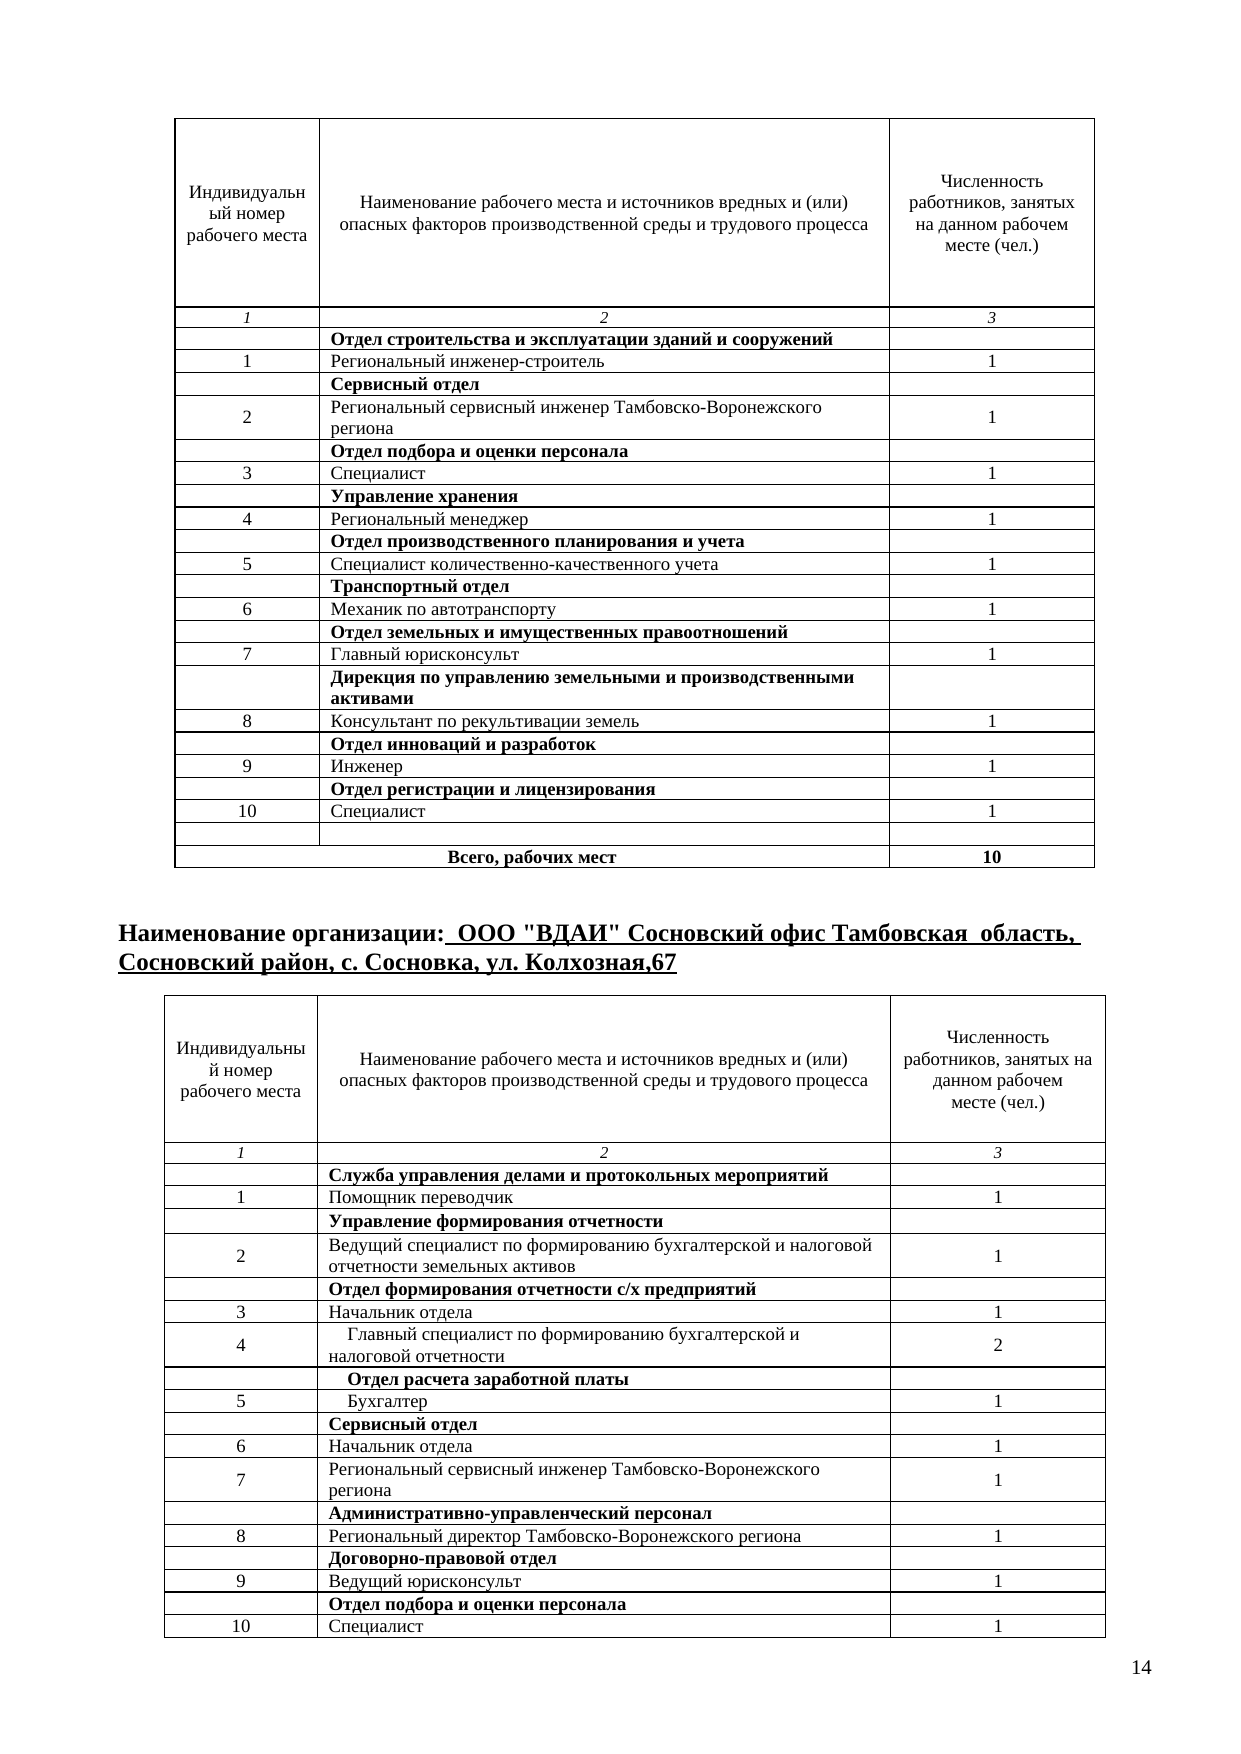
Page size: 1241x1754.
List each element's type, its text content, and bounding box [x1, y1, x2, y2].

table_cell 8 [165, 1525, 317, 1546]
table_cell [165, 1413, 317, 1434]
table_cell 2 [318, 1143, 890, 1162]
table_cell 1 [891, 1186, 1105, 1208]
table_cell [891, 1547, 1105, 1569]
text Наименование организации: ООО "ВДАИ" Сосновский офис Тамбовская область, Сосновский район, с. Сосновка, ул. Колхозная,67 [118, 918, 1152, 976]
table_cell [890, 575, 1094, 597]
table_cell Отдел производственного планирования и учета [320, 530, 889, 552]
table_header Индивидуальный номер рабочего места [165, 996, 317, 1142]
table_cell [891, 1593, 1105, 1614]
table_cell 1 [891, 1525, 1105, 1546]
table_cell 1 [890, 553, 1094, 574]
table_cell 3 [165, 1301, 317, 1322]
table_cell 1 [165, 1186, 317, 1208]
table_cell 7 [165, 1458, 317, 1501]
table_cell Договорно-правовой отдел [318, 1547, 890, 1569]
table_header Наименование рабочего места и источников вредных и (или) опасных факторов производственной среды и трудового процесса [320, 119, 889, 306]
table_cell 1 [176, 350, 319, 372]
table_cell 1 [890, 508, 1094, 529]
table_cell Отдел формирования отчетности с/х предприятий [318, 1278, 890, 1299]
table_cell Дирекция по управлению земельными и производственными активами [320, 666, 889, 709]
table_cell Сервисный отдел [318, 1413, 890, 1434]
table_cell Консультант по рекультивации земель [320, 710, 889, 731]
table_cell Механик по автотранспорту [320, 598, 889, 619]
table_cell Всего, рабочих мест [176, 846, 889, 867]
table_cell [165, 1368, 317, 1389]
table_cell Транспортный отдел [320, 575, 889, 597]
table_cell 1 [890, 462, 1094, 484]
table_cell 4 [176, 508, 319, 529]
table_cell [890, 621, 1094, 642]
table_cell [176, 575, 319, 597]
table_cell 7 [176, 643, 319, 665]
table_cell 3 [176, 462, 319, 484]
table_header Численность работников, занятых на данном рабочем месте (чел.) [891, 996, 1105, 1142]
table_cell [176, 328, 319, 349]
table_cell 5 [165, 1390, 317, 1412]
table_cell Бухгалтер [318, 1390, 890, 1412]
table_cell Ведущий юрисконсульт [318, 1570, 890, 1591]
table_cell 9 [165, 1570, 317, 1591]
table_cell [891, 1164, 1105, 1185]
table_cell [890, 823, 1094, 844]
table_cell [176, 485, 319, 506]
table_cell [891, 1368, 1105, 1389]
table_cell [891, 1209, 1105, 1233]
table_cell Отдел регистрации и лицензирования [320, 778, 889, 799]
table_cell [176, 373, 319, 394]
table_cell [165, 1278, 317, 1299]
table_cell [890, 328, 1094, 349]
table_cell 2 [176, 396, 319, 439]
table_cell Главный юрисконсульт [320, 643, 889, 665]
table_cell Начальник отдела [318, 1435, 890, 1457]
table_cell Отдел инноваций и разработок [320, 733, 889, 754]
table_cell Служба управления делами и протокольных мероприятий [318, 1164, 890, 1185]
table_cell 1 [890, 643, 1094, 665]
table_cell Главный специалист по формированию бухгалтерской и налоговой отчетности [318, 1323, 890, 1366]
table_cell 1 [891, 1301, 1105, 1322]
table_cell Отдел строительства и эксплуатации зданий и сооружений [320, 328, 889, 349]
table_cell Специалист [320, 462, 889, 484]
table_cell [176, 621, 319, 642]
table_cell 10 [176, 800, 319, 822]
table_cell Помощник переводчик [318, 1186, 890, 1208]
table_cell [176, 733, 319, 754]
table_cell [891, 1278, 1105, 1299]
table_cell Региональный сервисный инженер Тамбовско-Воронежского региона [320, 396, 889, 439]
table_cell [176, 823, 319, 844]
table_cell 1 [891, 1435, 1105, 1457]
table_cell Региональный инженер-строитель [320, 350, 889, 372]
table_cell 1 [891, 1615, 1105, 1637]
table_cell Специалист [320, 800, 889, 822]
table_cell 6 [165, 1435, 317, 1457]
table_cell 2 [320, 308, 889, 327]
table_cell [165, 1547, 317, 1569]
table_cell 2 [165, 1234, 317, 1277]
table_cell 1 [165, 1143, 317, 1162]
table_cell 6 [176, 598, 319, 619]
table_cell Ведущий специалист по формированию бухгалтерской и налоговой отчетности земельных активов [318, 1234, 890, 1277]
table_cell 1 [891, 1390, 1105, 1412]
table_cell 9 [176, 755, 319, 777]
table_cell [176, 530, 319, 552]
table_cell 2 [891, 1323, 1105, 1366]
table_cell 1 [891, 1458, 1105, 1501]
table_cell 8 [176, 710, 319, 731]
table_cell 1 [890, 396, 1094, 439]
table_cell 1 [890, 598, 1094, 619]
table_cell Отдел расчета заработной платы [318, 1368, 890, 1389]
table_cell 1 [176, 308, 319, 327]
table_cell [165, 1593, 317, 1614]
table_cell 10 [165, 1615, 317, 1637]
table_cell [890, 666, 1094, 709]
table_cell Инженер [320, 755, 889, 777]
table_cell [165, 1164, 317, 1185]
table_cell Начальник отдела [318, 1301, 890, 1322]
table_cell 1 [891, 1234, 1105, 1277]
table_cell [890, 485, 1094, 506]
table_cell 1 [890, 710, 1094, 731]
table_cell [890, 778, 1094, 799]
table_cell Отдел подбора и оценки персонала [318, 1593, 890, 1614]
table_header Наименование рабочего места и источников вредных и (или) опасных факторов производственной среды и трудового процесса [318, 996, 890, 1142]
table_cell [176, 666, 319, 709]
table_cell Административно-управленческий персонал [318, 1502, 890, 1523]
table_cell [891, 1413, 1105, 1434]
table_cell 1 [890, 755, 1094, 777]
table_cell 3 [891, 1143, 1105, 1162]
table_cell Региональный менеджер [320, 508, 889, 529]
table_cell 1 [890, 350, 1094, 372]
table_cell Региональный сервисный инженер Тамбовско-Воронежского региона [318, 1458, 890, 1501]
table_cell [165, 1209, 317, 1233]
table_cell Отдел подбора и оценки персонала [320, 440, 889, 461]
table_cell [890, 530, 1094, 552]
table_cell [890, 373, 1094, 394]
table_cell [890, 440, 1094, 461]
table_cell [176, 778, 319, 799]
table_cell [165, 1502, 317, 1523]
table_cell [320, 823, 889, 844]
table_cell Управление формирования отчетности [318, 1209, 890, 1233]
table_cell 10 [890, 846, 1094, 867]
table_cell [176, 440, 319, 461]
table_cell 1 [891, 1570, 1105, 1591]
table_cell 3 [890, 308, 1094, 327]
table_cell Специалист количественно-качественного учета [320, 553, 889, 574]
table_cell Сервисный отдел [320, 373, 889, 394]
table_cell Региональный директор Тамбовско-Воронежского региона [318, 1525, 890, 1546]
table_cell [891, 1502, 1105, 1523]
table_cell 5 [176, 553, 319, 574]
table_header Численность работников, занятых на данном рабочем месте (чел.) [890, 119, 1094, 306]
table_header Индивидуальный номер рабочего места [176, 119, 319, 306]
table_cell Отдел земельных и имущественных правоотношений [320, 621, 889, 642]
table_cell 1 [890, 800, 1094, 822]
table_cell Специалист [318, 1615, 890, 1637]
table_cell [890, 733, 1094, 754]
table_cell Управление хранения [320, 485, 889, 506]
table_cell 4 [165, 1323, 317, 1366]
